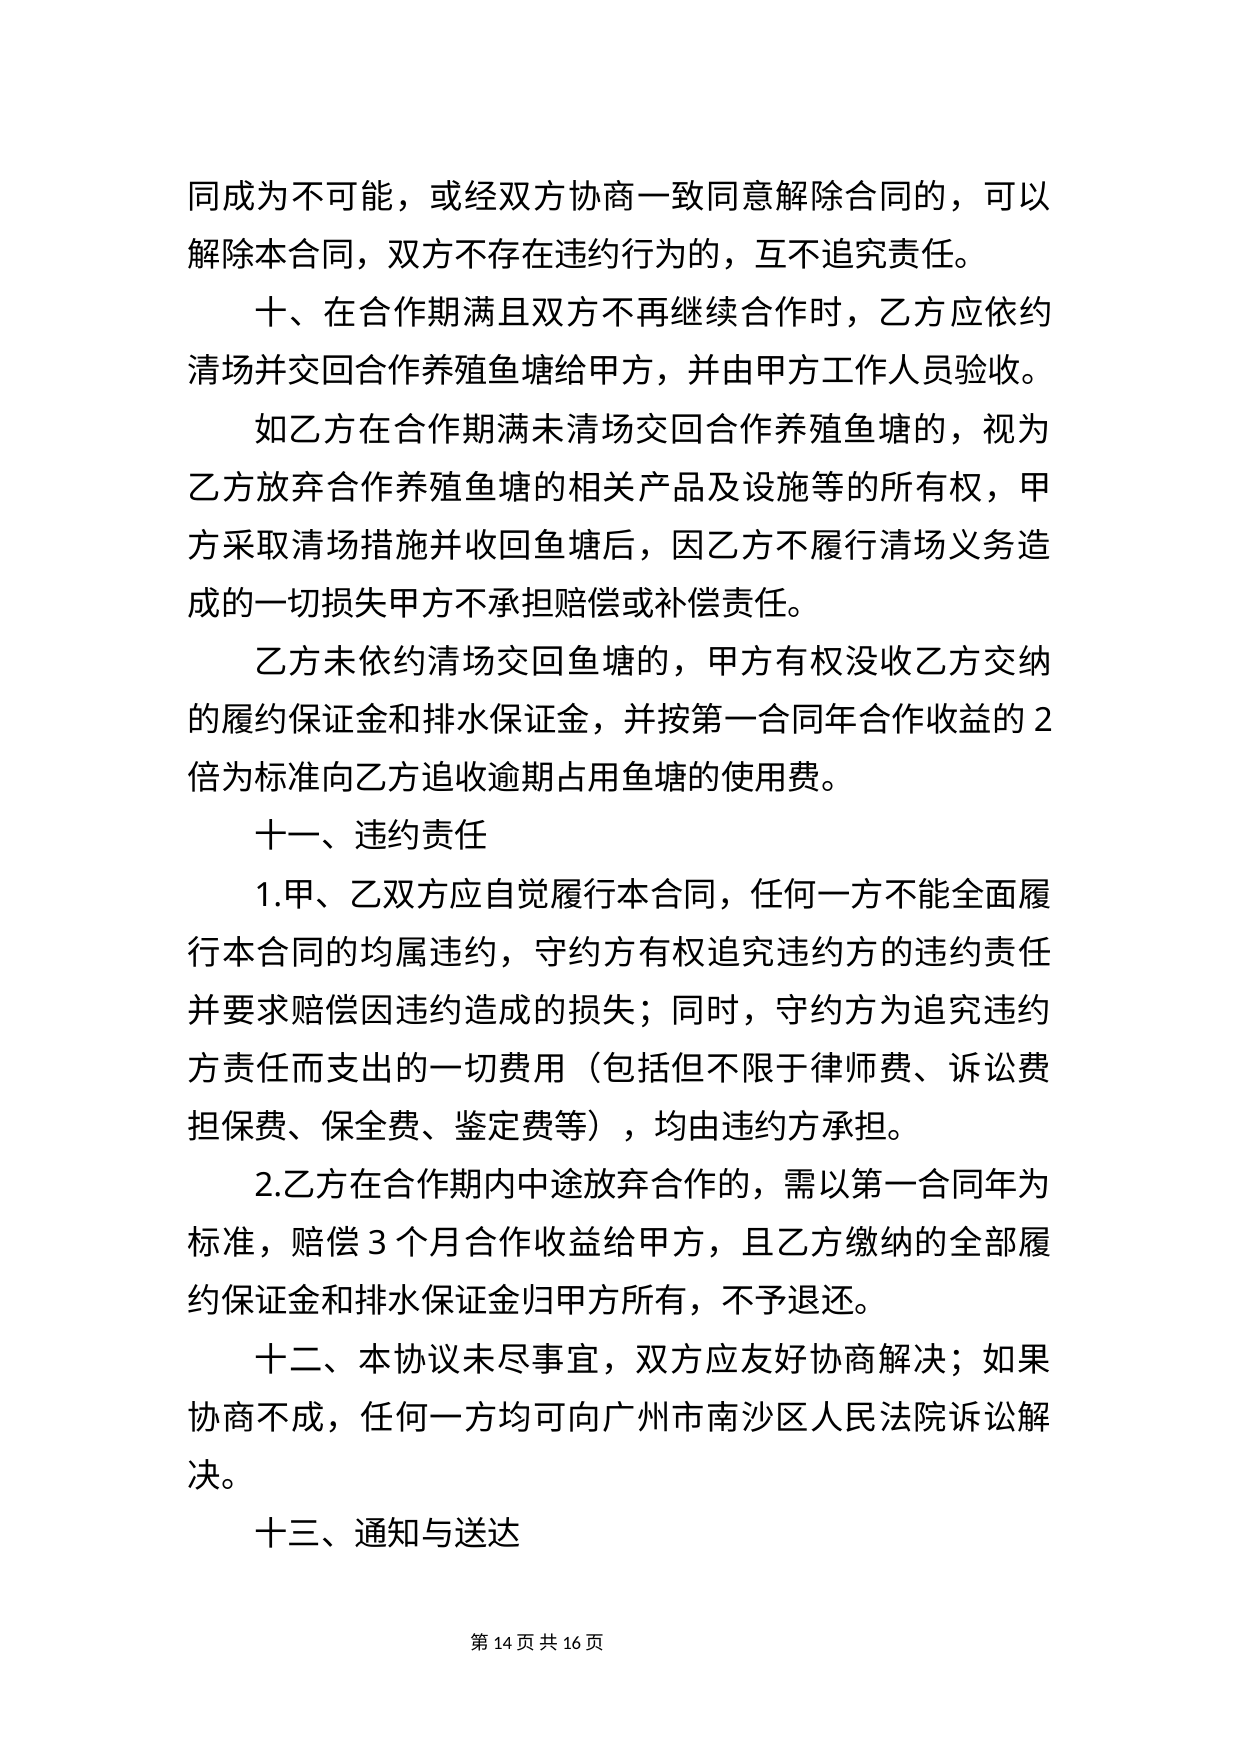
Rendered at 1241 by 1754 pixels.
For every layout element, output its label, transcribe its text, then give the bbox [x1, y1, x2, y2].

text 十一、违约责任 [187, 801, 1053, 859]
text 十、在合作期满且双方不再继续合作时，乙方应依约清场并交回合作养殖鱼塘给甲方，并由甲方工作人员验收。 [187, 278, 1053, 394]
text 1.甲、乙双方应自觉履行本合同，任何一方不能全面履行本合同的均属违约，守约方有权追究违约方的违约责任并要求赔偿因违约造成的损失；同时，守约方为追究违约方责任而支出的一切费用（包括但不限于律师费、诉讼费、担保费、保全费、鉴定费等），均由违约方承担。 [187, 859, 1053, 1150]
text 如乙方在合作期满未清场交回合作养殖鱼塘的，视为乙方放弃合作养殖鱼塘的相关产品及设施等的所有权，甲方采取清场措施并收回鱼塘后，因乙方不履行清场义务造成的一切损失甲方不承担赔偿或补偿责任。 [187, 394, 1053, 627]
text 十三、通知与送达 [187, 1499, 1053, 1557]
text 2.乙方在合作期内中途放弃合作的，需以第一合同年为标准，赔偿3个月合作收益给甲方，且乙方缴纳的全部履约保证金和排水保证金归甲方所有，不予退还。 [187, 1150, 1053, 1324]
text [187, 162, 1053, 278]
text 乙方未依约清场交回鱼塘的，甲方有权没收乙方交纳的履约保证金和排水保证金，并按第一合同年合作收益的2倍为标准向乙方追收逾期占用鱼塘的使用费。 [187, 627, 1053, 801]
text 十二、本协议未尽事宜，双方应友好协商解决；如果协商不成，任何一方均可向广州市南沙区人民法院诉讼解决。 [187, 1324, 1053, 1499]
